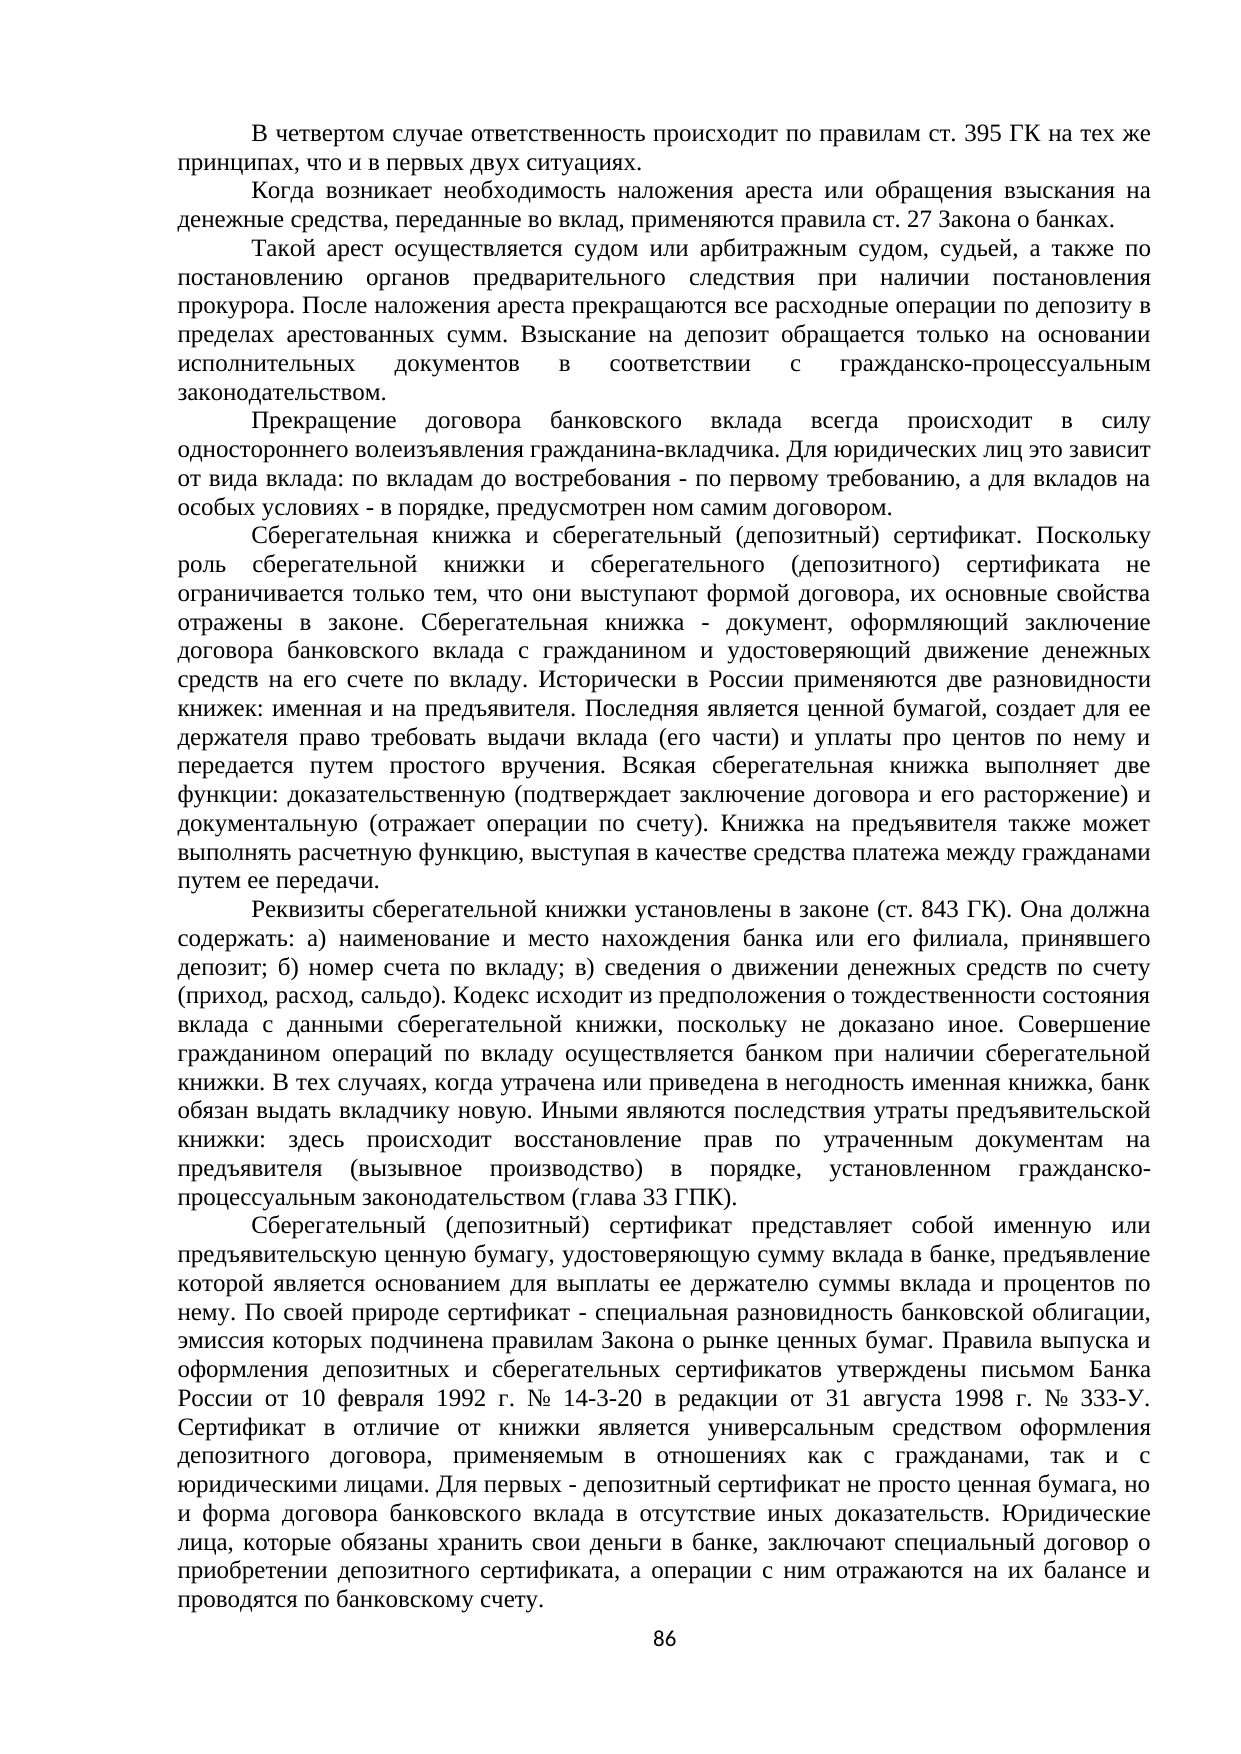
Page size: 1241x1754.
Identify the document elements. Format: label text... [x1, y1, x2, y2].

text Сберегательная книжка и сберегательный (депозитный) сертификат. Поскольку роль сберегательной книжки и сберегательного (депозитного) сертификата не ограничивается только тем, что они выступают формой договора, их основные свойства отражены в законе. Сберегательная книжка - документ, оформляющий заключение договора банковского вклада с гражданином и удостоверяющий движение денежных средств на его счете по вкладу. Исторически в России применяются две разновидности книжек: именная и на предъявителя. Последняя является ценной бумагой, создает для ее держателя право требовать выдачи вклада (его части) и уплаты про центов по нему и передается путем простого вручения. Всякая сберегательная книжка выполняет две функции: доказательственную (подтверждает заключение договора и его расторжение) и документальную (отражает операции по счету). Книжка на предъявителя также может выполнять расчетную функцию, выступая в качестве средства платежа между гражданами путем ее передачи. [177, 521, 1152, 894]
text Когда возникает необходимость наложения ареста или обращения взыскания на денежные средства, переданные во вклад, применяются правила ст. 27 Закона о банках. [177, 176, 1152, 233]
text Реквизиты сберегательной книжки установлены в законе (ст. 843 ГК). Она должна содержать: а) наименование и место нахождения банка или его филиала, принявшего депозит; б) номер счета по вкладу; в) сведения о движении денежных средств по счету (приход, расход, сальдо). Кодекс исходит из предположения о тождественности состояния вклада с данными сберегательной книжки, поскольку не доказано иное. Совершение гражданином операций по вкладу осуществляется банком при наличии сберегательной книжки. В тех случаях, когда утрачена или приведена в негодность именная книжка, банк обязан выдать вкладчику новую. Иными являются последствия утраты предъявительской книжки: здесь происходит восстановление прав по утраченным документам на предъявителя (вызывное производство) в порядке, установленном гражданско-процессуальным законодательством (глава 33 ГПК). [177, 894, 1152, 1211]
text Прекращение договора банковского вклада всегда происходит в силу одностороннего волеизъявления гражданина-вкладчика. Для юридических лиц это зависит от вида вклада: по вкладам до востребования - по первому требованию, а для вкладов на особых условиях - в порядке, предусмотрен ном самим договором. [177, 406, 1152, 521]
text В четвертом случае ответственность происходит по правилам ст. 395 ГК на тех же принципах, что и в первых двух ситуациях. [177, 118, 1152, 176]
text Такой арест осуществляется судом или арбитражным судом, судьей, а также по постановлению органов предварительного следствия при наличии постановления прокурора. После наложения ареста прекращаются все расходные операции по депозиту в пределах арестованных сумм. Взыскание на депозит обращается только на основании исполнительных документов в соответствии с гражданско-процессуальным законодательством. [177, 233, 1152, 406]
text Сберегательный (депозитный) сертификат представляет собой именную или предъявительскую ценную бумагу, удостоверяющую сумму вклада в банке, предъявление которой является основанием для выплаты ее держателю суммы вклада и процентов по нему. По своей природе сертификат - специальная разновидность банковской облигации, эмиссия которых подчинена правилам Закона о рынке ценных бумаг. Правила выпуска и оформления депозитных и сберегательных сертификатов утверждены письмом Банка России от 10 февраля 1992 г. № 14-3-20 в редакции от 31 августа 1998 г. № 333-У. Сертификат в отличие от книжки является универсальным средством оформления депозитного договора, применяемым в отношениях как с гражданами, так и с юридическими лицами. Для первых - депозитный сертификат не просто ценная бумага, но и форма договора банковского вклада в отсутствие иных доказательств. Юридические лица, которые обязаны хранить свои деньги в банке, заключают специальный договор о приобретении депозитного сертификата, а операции с ним отражаются на их балансе и проводятся по банковскому счету. [177, 1211, 1152, 1613]
